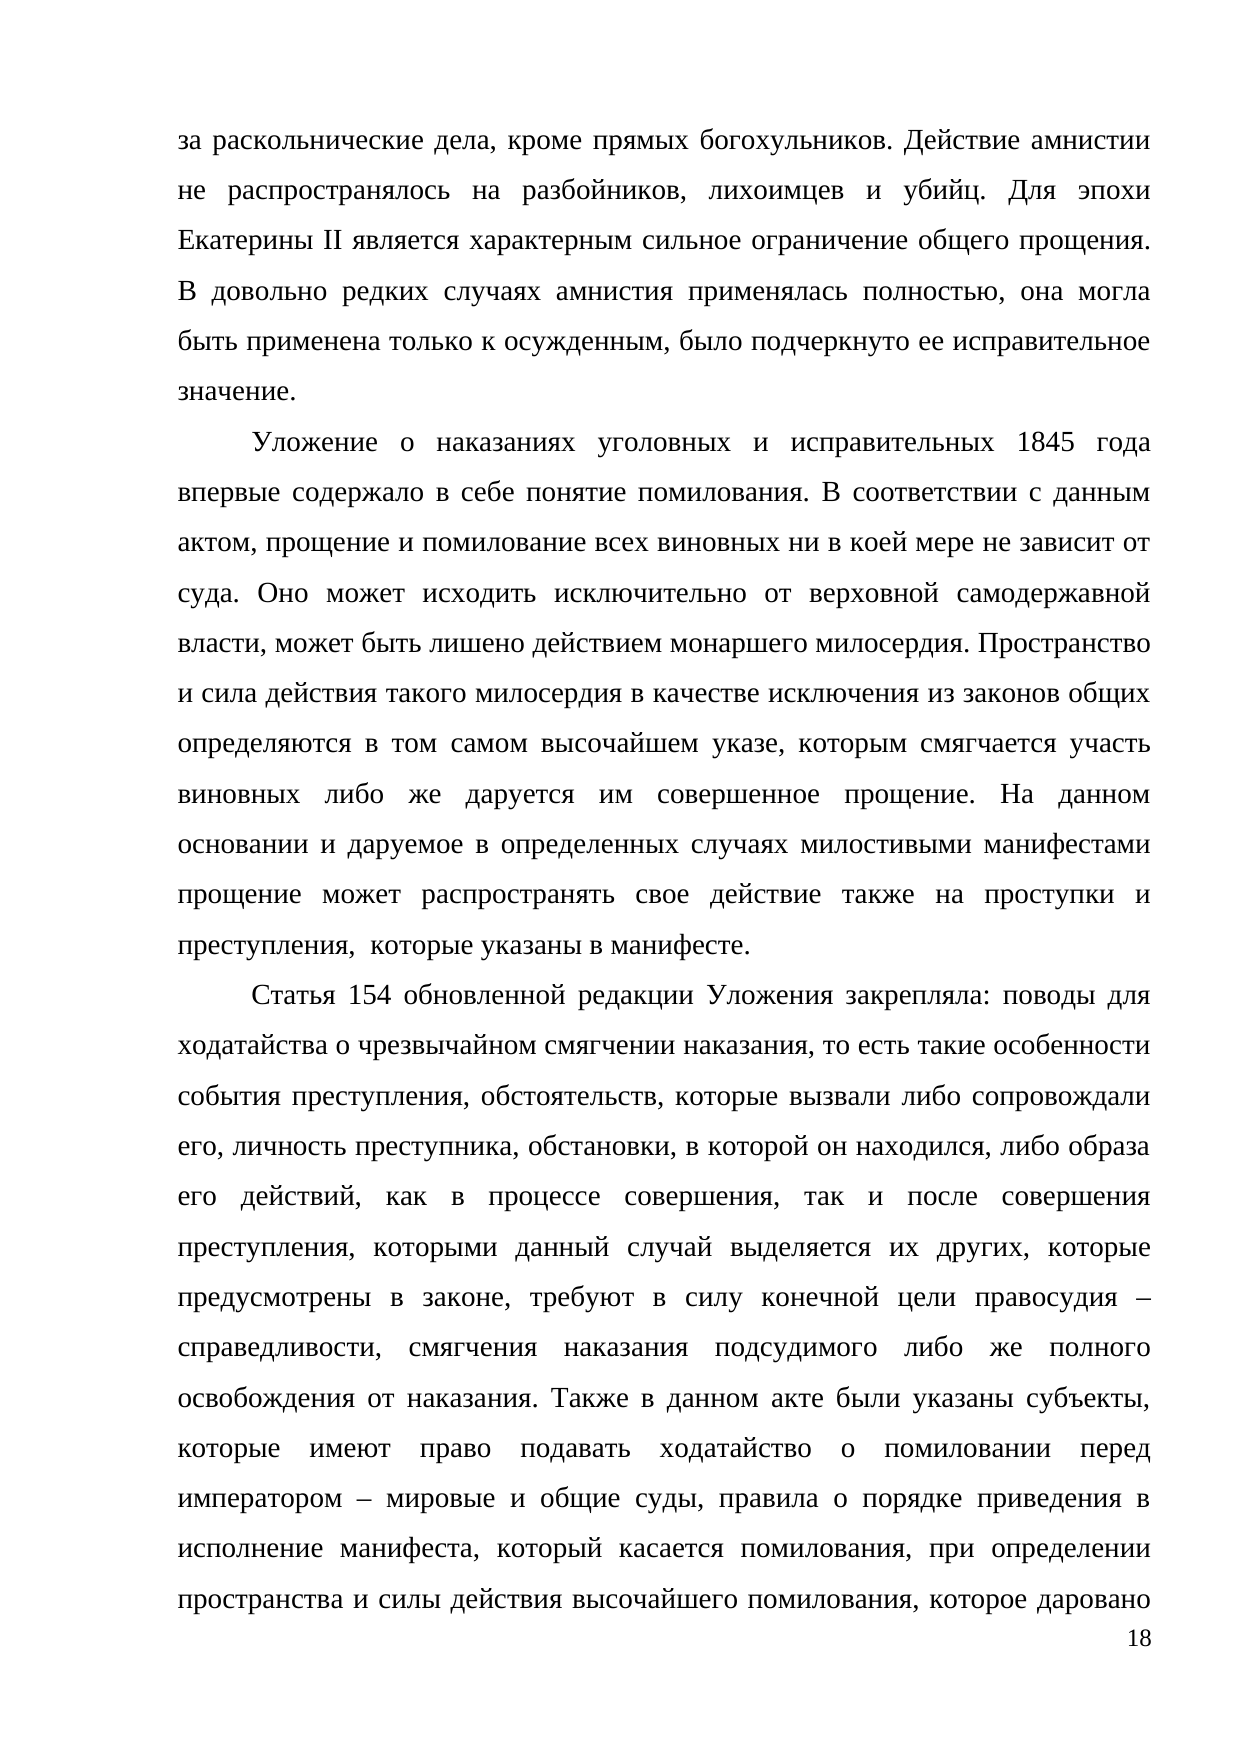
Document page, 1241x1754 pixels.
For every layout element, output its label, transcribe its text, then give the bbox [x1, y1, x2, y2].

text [177, 122, 1152, 407]
text Уложение о наказаниях уголовных и исправительных 1845 года впервые содержало в себе понятие помилования. В соответствии с данным актом, прощение и помилование всех виновных ни в коей мере не зависит от суда. Оно может исходить исключительно от верховной самодержавной власти, может быть лишено действием монаршего милосердия. Пространство и сила действия такого милосердия в качестве исключения из законов общих определяются в том самом высочайшем указе, которым смягчается участь виновных либо же даруется им совершенное прощение. На данном основании и даруемое в определенных случаях милостивыми манифестами прощение может распространять свое действие также на проступки и преступления, которые указаны в манифесте. [177, 424, 1152, 960]
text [177, 977, 1152, 1614]
